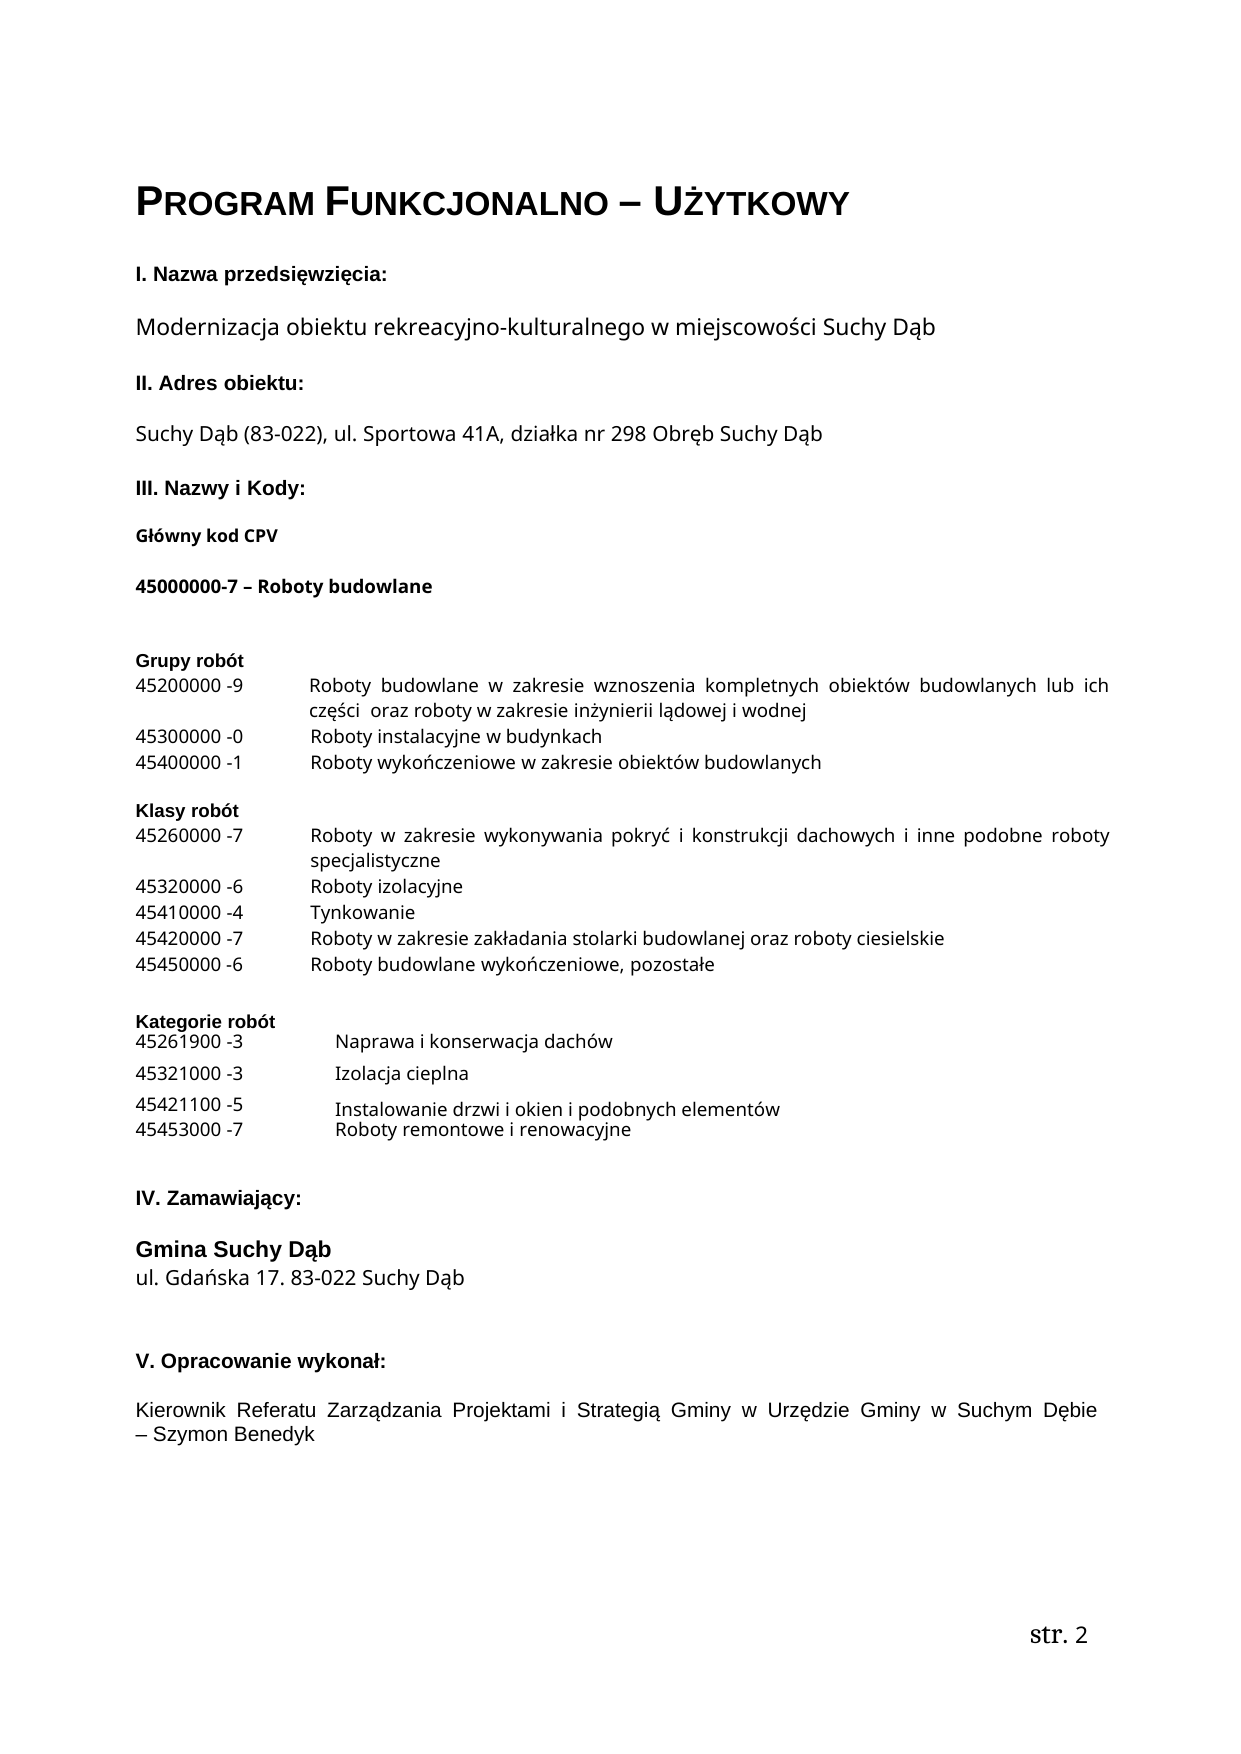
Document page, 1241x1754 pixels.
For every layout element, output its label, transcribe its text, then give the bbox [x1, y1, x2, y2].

text Główny kod CPV [135, 523, 1109, 547]
table_header 45261900 -3 [135, 1034, 335, 1065]
text 45320000 -6 Roboty izolacyjne [135, 874, 1109, 899]
table_cell 45421100 -5 [135, 1096, 335, 1121]
text 45400000 -1 Roboty wykończeniowe w zakresie obiektów budowlanych [135, 749, 1109, 775]
text 45420000 -7 Roboty w zakresie zakładania stolarki budowlanej oraz roboty ciesielskie [135, 925, 1109, 951]
text IV. Zamawiający: [135, 1186, 1109, 1210]
list II. Adres obiektu: [135, 371, 1109, 395]
text Modernizacja obiektu rekreacyjno-kulturalnego w miejscowości Suchy Dąb [135, 311, 1109, 342]
text Kategorie robót [135, 1011, 1109, 1032]
table_header Naprawa i konserwacja dachów [335, 1034, 769, 1065]
list V. Opracowanie wykonał: [135, 1349, 1109, 1373]
table_cell Roboty remontowe i renowacyjne [335, 1121, 769, 1162]
text 45410000 -4 Tynkowanie [135, 899, 1109, 925]
text 45200000 -9 Roboty budowlane w zakresie wznoszenia kompletnych obiektów budowlanych lub ich części oraz roboty w zakresie inżynierii lądowej i wodnej [135, 672, 1109, 723]
text ul. Gdańska 17. 83-022 Suchy Dąb [135, 1263, 1109, 1292]
table_cell Instalowanie drzwi i okien i podobnych elementów [335, 1096, 859, 1121]
list I. Nazwa przedsięwzięcia: [135, 262, 1109, 286]
text 45300000 -0 Roboty instalacyjne w budynkach [135, 723, 1109, 749]
text Suchy Dąb (83-022), ul. Sportowa 41A, działka nr 298 Obręb Suchy Dąb [135, 419, 1109, 448]
text 45000000-7 – Roboty budowlane [135, 573, 1109, 598]
text 45260000 -7 Roboty w zakresie wykonywania pokryć i konstrukcji dachowych i inne podobne roboty specjalistyczne [135, 822, 1109, 873]
text Klasy robót [135, 800, 1109, 822]
table_cell 45321000 -3 [135, 1065, 335, 1096]
table_cell 45453000 -7 [135, 1121, 335, 1162]
text Grupy robót [135, 649, 1109, 671]
subtitle PROGRAM FUNKCJONALNO – UŻYTKOWY [135, 176, 1109, 224]
text 45450000 -6 Roboty budowlane wykończeniowe, pozostałe [135, 951, 1109, 977]
text Kierownik Referatu Zarządzania Projektami i Strategią Gminy w Urzędzie Gminy w Suchym Dębie – Szymon Benedyk [135, 1397, 1109, 1445]
table_cell Izolacja cieplna [335, 1065, 769, 1096]
subtitle Gmina Suchy Dąb [135, 1236, 1109, 1263]
list III. Nazwy i Kody: [135, 476, 1109, 500]
